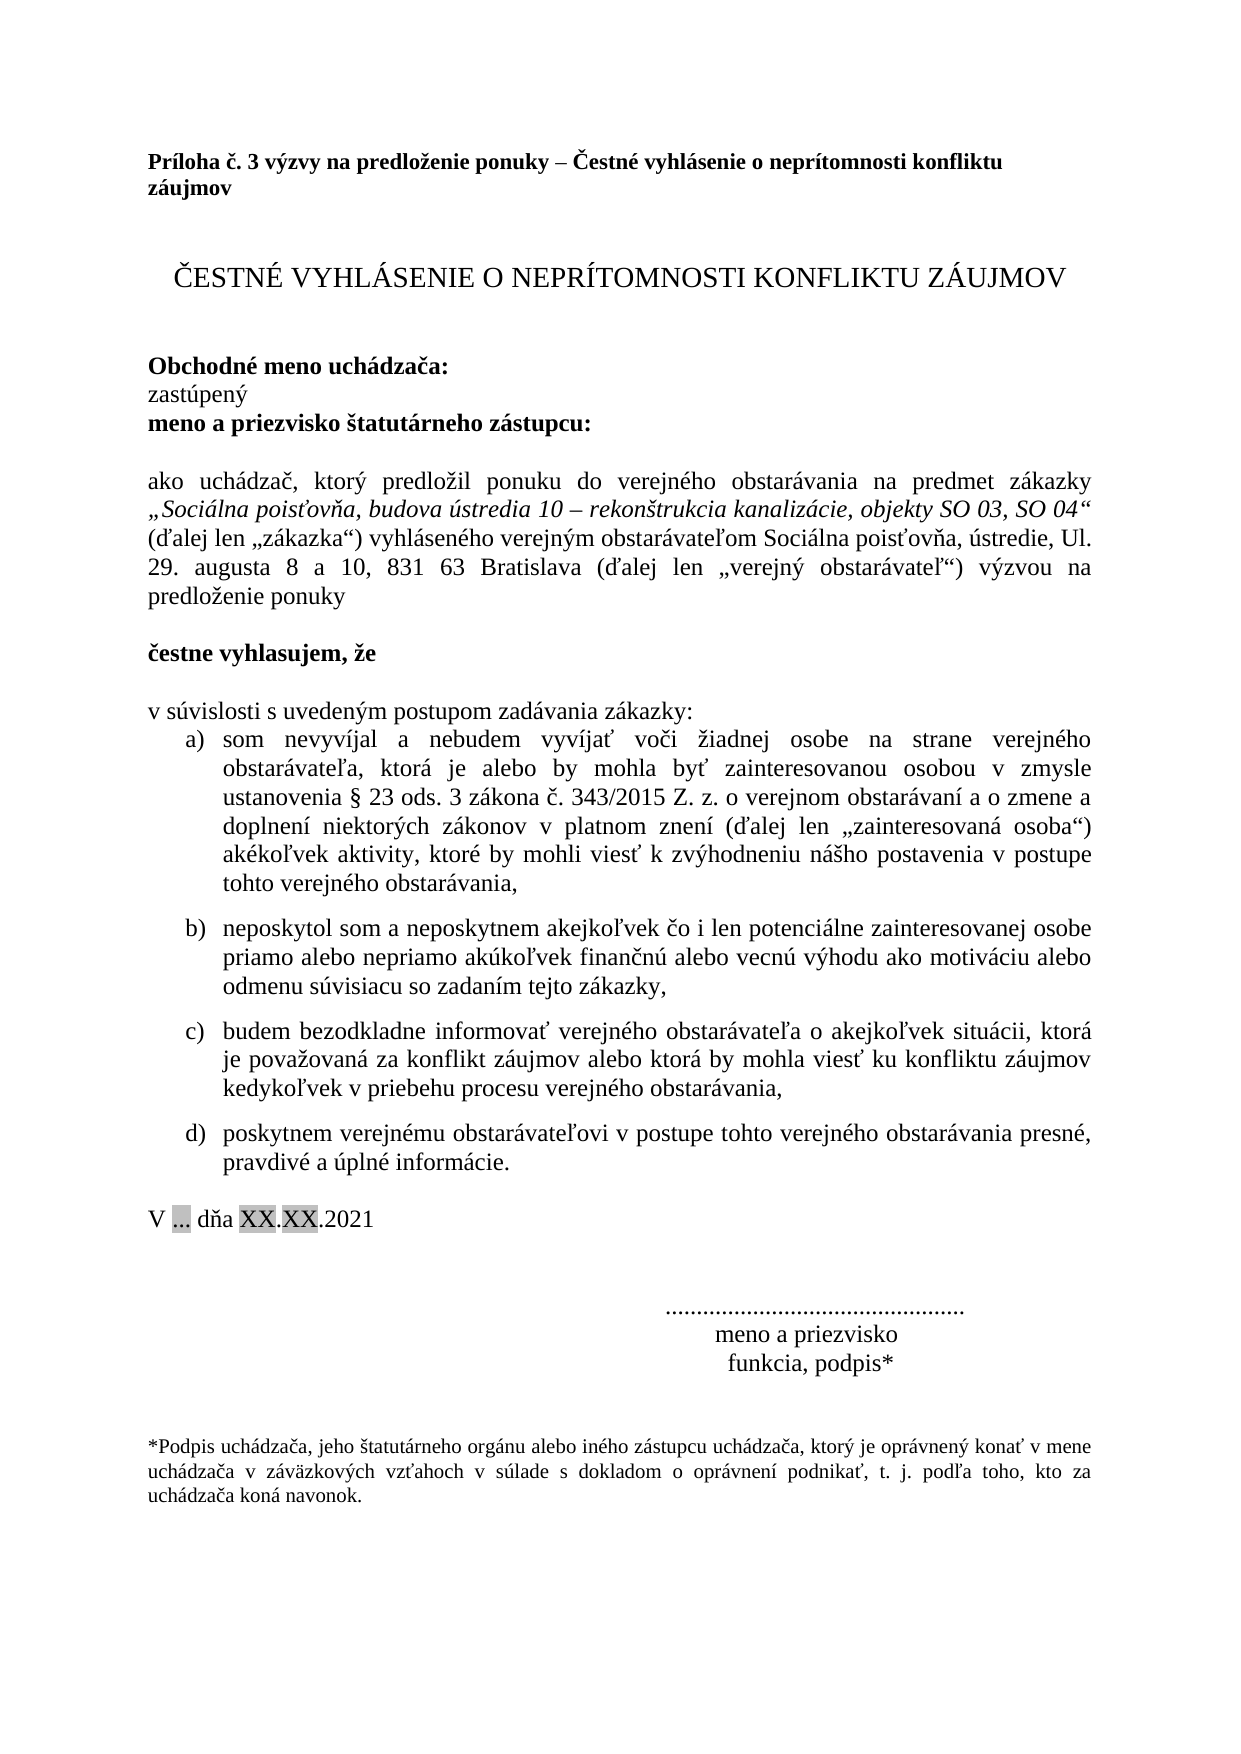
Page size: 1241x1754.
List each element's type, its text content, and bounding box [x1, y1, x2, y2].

text v súvislosti s uvedeným postupom zadávania zákazky: [148, 696, 1092, 724]
text funkcia, podpis* [591, 1348, 1092, 1377]
text čestne vyhlasujem, že [148, 638, 1092, 667]
text *Podpis uchádzača, jeho štatutárneho orgánu alebo iného zástupcu uchádzača, ktorý je oprávnený konať v mene uchádzača v záväzkových vzťahoch v súlade s dokladom o oprávnení podnikať, t. j. podľa toho, kto za uchádzača koná navonok. [148, 1434, 1092, 1507]
list som nevyvíjal a nebudem vyvíjať voči žiadnej osobe na strane verejného obstarávateľa, ktorá je alebo by mohla byť zainteresovanou osobou v zmysle ustanovenia § 23 ods. 3 zákona č. 343/2015 Z. z. o verejnom obstarávaní a o zmene a doplnení niektorých zákonov v platnom znení (ďalej len „zainteresovaná osoba“) akékoľvek aktivity, ktoré by mohli viesť k zvýhodneniu nášho postavenia v postupe tohto verejného obstarávania, [185, 724, 1092, 897]
text ČESTNÉ VYHLÁSENIE O NEPRÍTOMNOSTI KONFLIKTU ZÁUJMOV [148, 260, 1092, 293]
list poskytnem verejnému obstarávateľovi v postupe tohto verejného obstarávania presné, pravdivé a úplné informácie. [185, 1118, 1092, 1176]
text meno a priezvisko štatutárneho zástupcu: [148, 408, 1092, 437]
text Obchodné meno uchádzača: [148, 351, 1092, 379]
text Príloha č. 3 výzvy na predloženie ponuky – Čestné vyhlásenie o neprítomnosti konfliktu záujmov [148, 148, 1092, 200]
text V ... dňa XX.XX.2021 [148, 1204, 1092, 1233]
list neposkytol som a neposkytnem akejkoľvek čo i len potenciálne zainteresovanej osobe priamo alebo nepriamo akúkoľvek finančnú alebo vecnú výhodu ako motiváciu alebo odmenu súvisiacu so zadaním tejto zákazky, [185, 913, 1092, 999]
list budem bezodkladne informovať verejného obstarávateľa o akejkoľvek situácii, ktorá je považovaná za konflikt záujmov alebo ktorá by mohla viesť ku konfliktu záujmov kedykoľvek v priebehu procesu verejného obstarávania, [185, 1016, 1092, 1102]
text zastúpený [148, 379, 1092, 408]
text ................................................ [591, 1291, 1092, 1319]
text meno a priezvisko [591, 1319, 1092, 1348]
text ako uchádzač, ktorý predložil ponuku do verejného obstarávania na predmet zákazky „Sociálna poisťovňa, budova ústredia 10 – rekonštrukcia kanalizácie, objekty SO 03, SO 04“ (ďalej len „zákazka“) vyhláseného verejným obstarávateľom Sociálna poisťovňa, ústredie, Ul. 29. augusta 8 a 10, 831 63 Bratislava (ďalej len „verejný obstarávateľ“) výzvou na predloženie ponuky [148, 466, 1092, 609]
